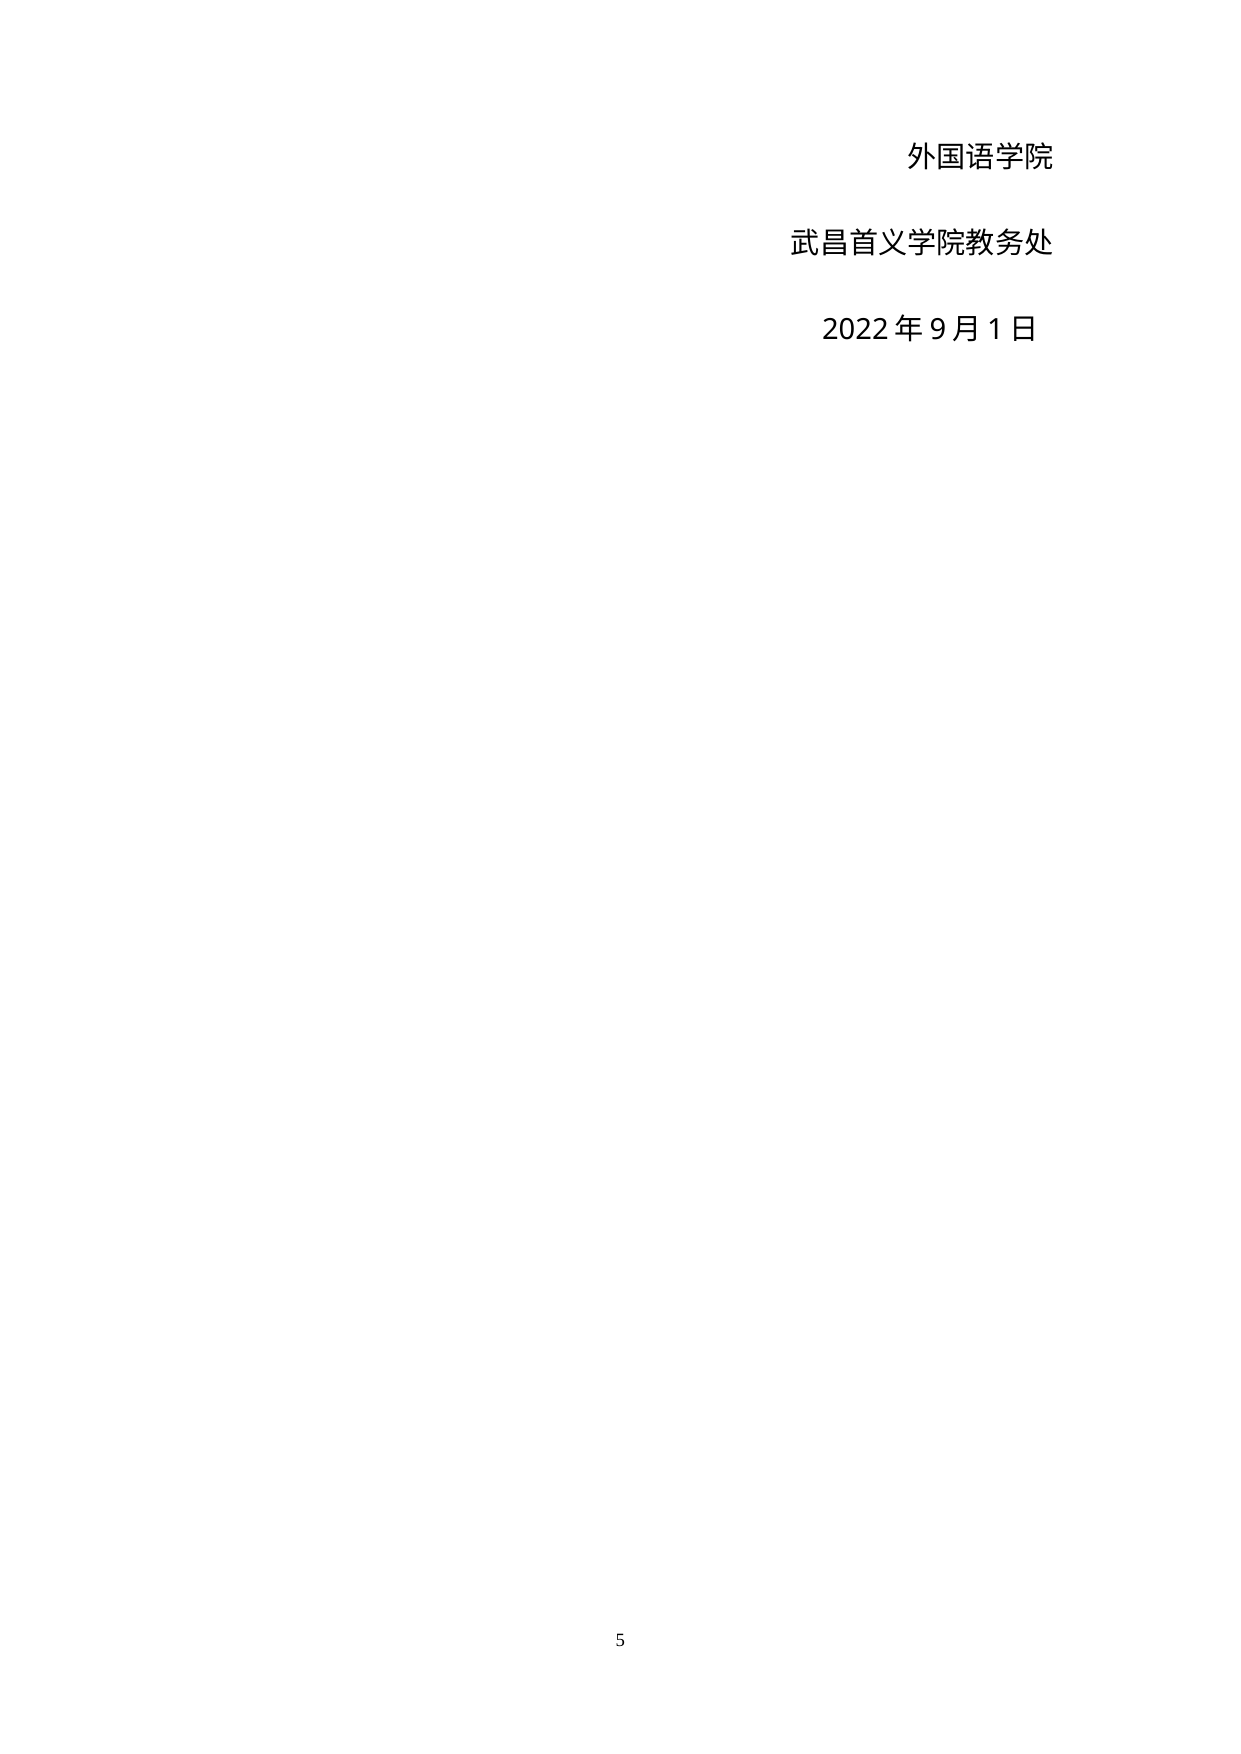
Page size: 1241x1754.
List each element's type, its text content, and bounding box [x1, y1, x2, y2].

text 外国语学院 [187, 122, 1053, 187]
text 2022年9月1日 [187, 294, 1038, 359]
text 武昌首义学院教务处 [187, 208, 1053, 273]
